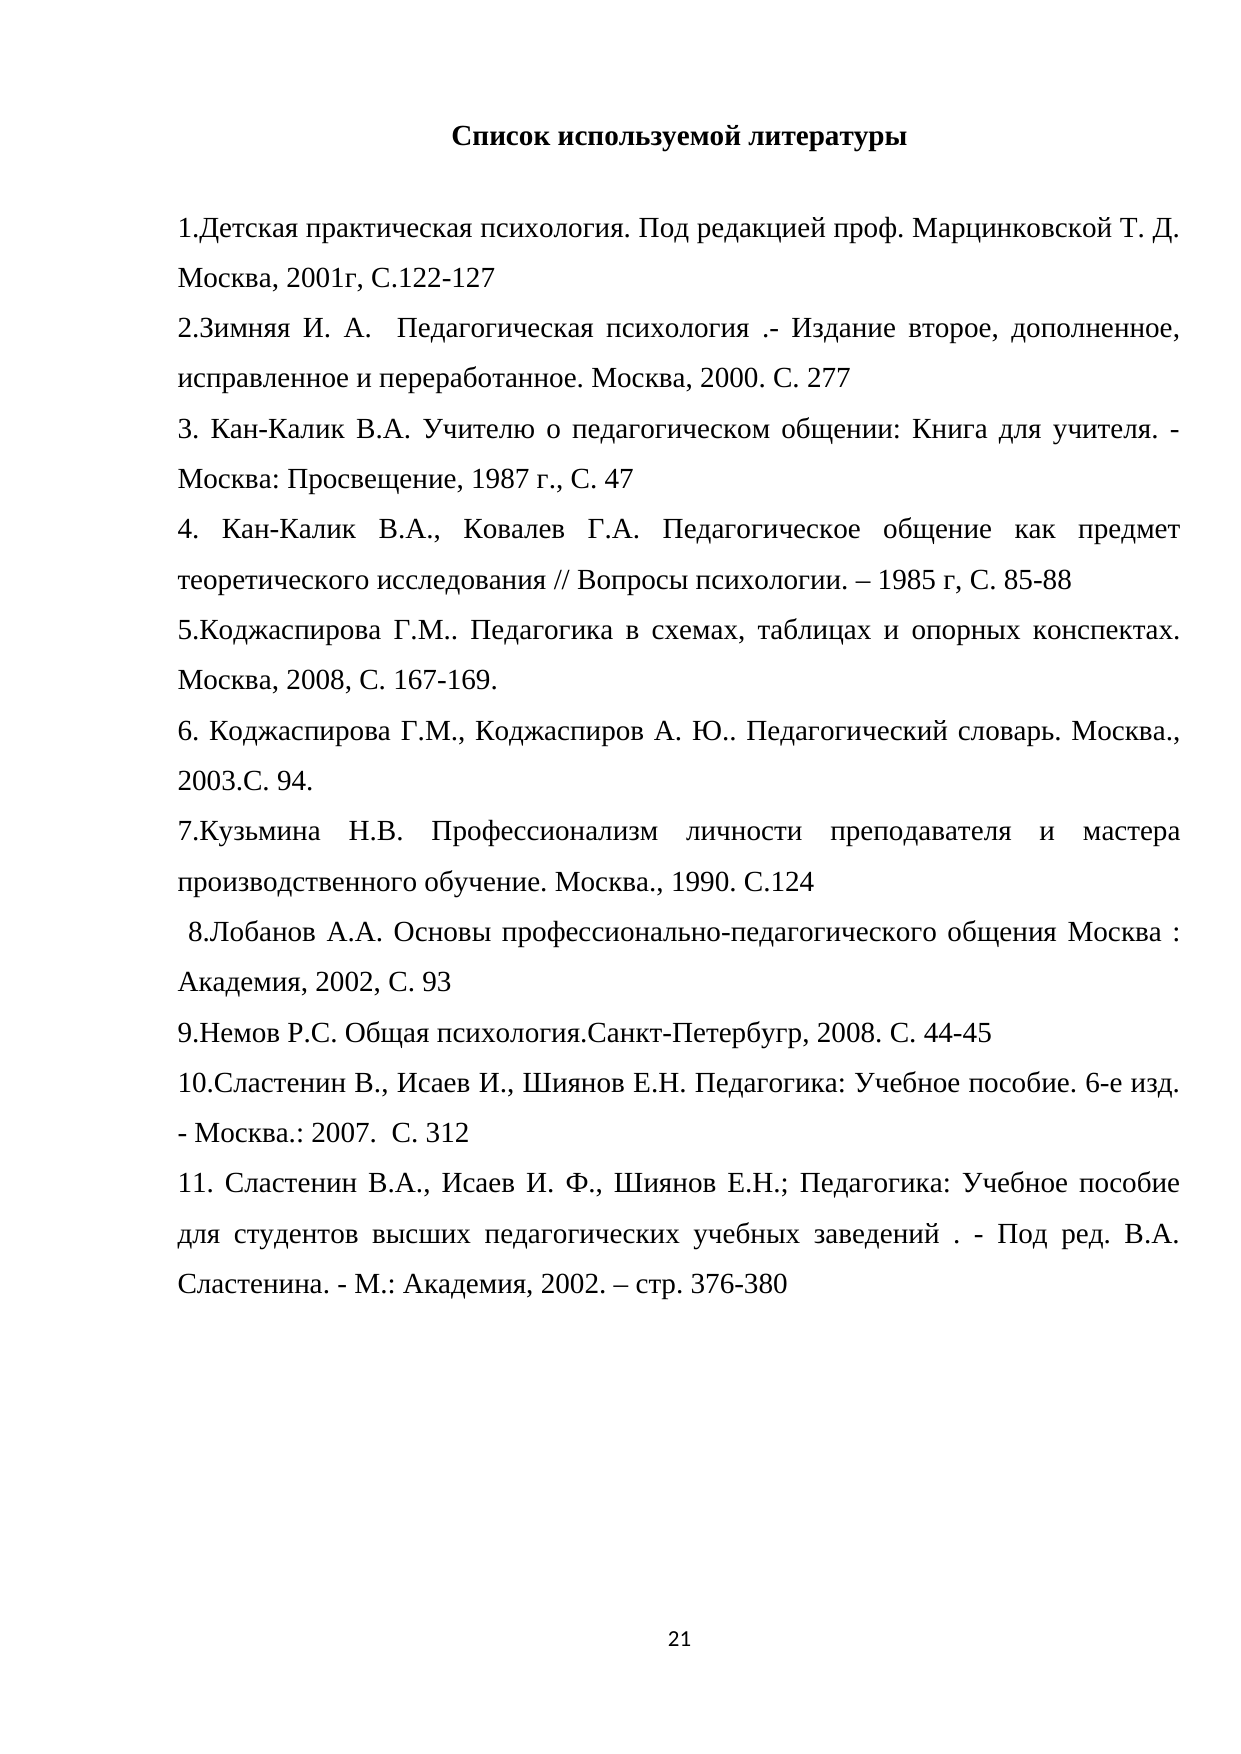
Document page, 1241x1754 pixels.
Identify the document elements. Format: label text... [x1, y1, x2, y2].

text 7.Кузьмина Н.В. Профессионализм личности преподавателя и мастера производственного обучение. Москва., 1990. С.124 [177, 813, 1181, 897]
text 10.Сластенин В., Исаев И., Шиянов Е.Н. Педагогика: Учебное пособие. 6-е изд. - Москва.: 2007. С. 312 [177, 1065, 1181, 1149]
text 4. Кан-Калик В.А., Ковалев Г.А. Педагогическое общение как предмет теоретического исследования // Вопросы психологии. – 1985 г, С. 85-88 [177, 512, 1181, 595]
text 11. Сластенин В.А., Исаев И. Ф., Шиянов Е.Н.; Педагогика: Учебное пособие для студентов высших педагогических учебных заведений . - Под ред. В.А. Сластенина. - М.: Академия, 2002. – стр. 376-380 [177, 1166, 1181, 1300]
text 8.Лобанов А.А. Основы профессионально-педагогического общения Москва : Академия, 2002, С. 93 [177, 914, 1181, 998]
text 9.Немов Р.С. Общая психология.Санкт-Петербугр, 2008. С. 44-45 [177, 1015, 1181, 1048]
text 5.Коджаспирова Г.М.. Педагогика в схемах, таблицах и опорных конспектах. Москва, 2008, С. 167-169. [177, 612, 1181, 696]
subtitle Список используемой литературы [177, 118, 1181, 152]
text 2.Зимняя И. А. Педагогическая психология .- Издание второе, дополненное, исправленное и переработанное. Москва, 2000. С. 277 [177, 310, 1181, 394]
text 6. Коджаспирова Г.М., Коджаспиров А. Ю.. Педагогический словарь. Москва., 2003.С. 94. [177, 713, 1181, 797]
text 1.Детская практическая психология. Под редакцией проф. Марцинковской Т. Д. Москва, 2001г, С.122-127 [177, 210, 1181, 293]
text 3. Кан-Калик В.А. Учителю о педагогическом общении: Книга для учителя. - Москва: Просвещение, 1987 г., С. 47 [177, 411, 1181, 495]
